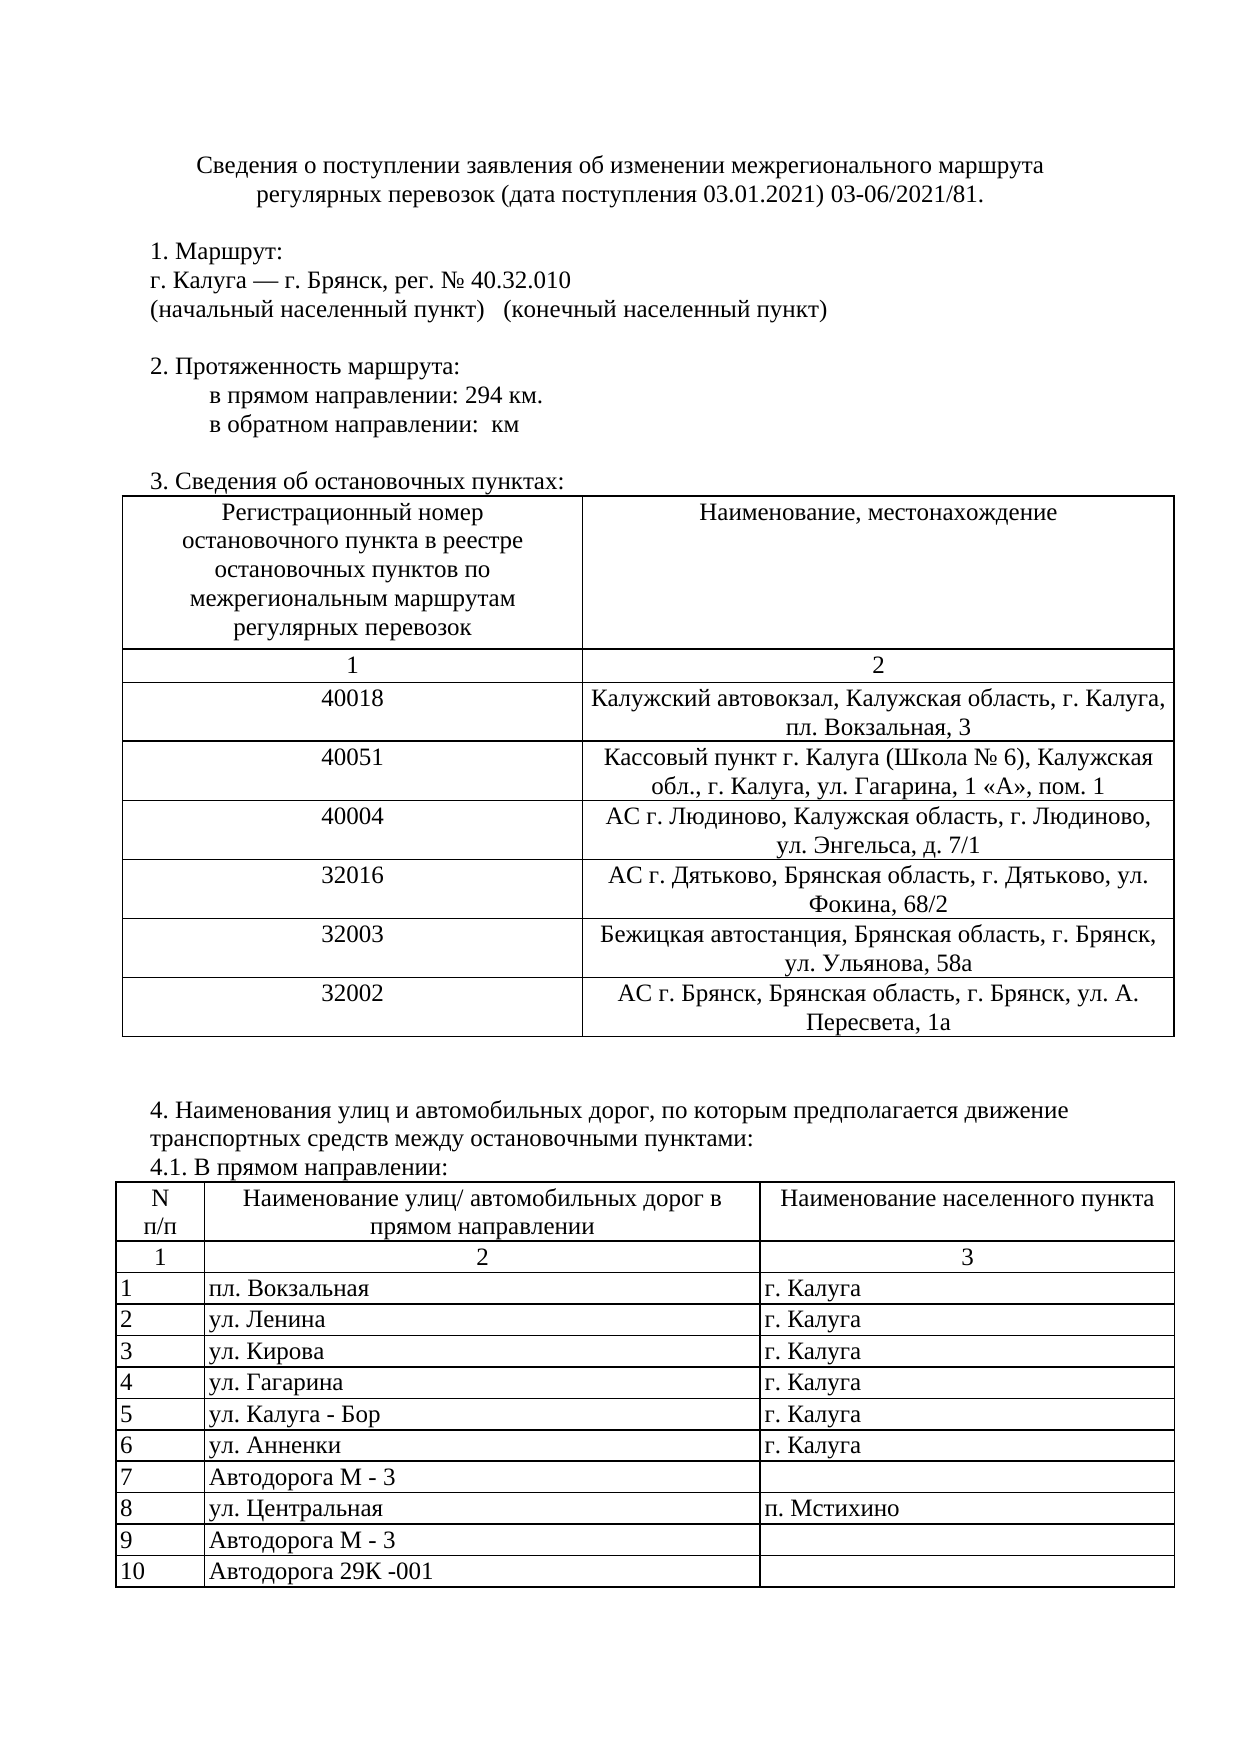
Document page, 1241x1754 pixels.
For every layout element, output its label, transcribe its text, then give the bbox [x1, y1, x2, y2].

table_cell Калужский автовокзал, Калужская область, г. Калуга, пл. Вокзальная, 3 [583, 683, 1173, 740]
table_cell г. Калуга [761, 1336, 1174, 1366]
table_cell п. Мстихино [761, 1493, 1174, 1523]
table_cell 40004 [123, 801, 582, 858]
table_cell 8 [117, 1493, 204, 1523]
table_cell [761, 1462, 1174, 1492]
table_cell 32002 [123, 978, 582, 1036]
table_cell Кассовый пункт г. Калуга (Школа № 6), Калужская обл., г. Калуга, ул. Гагарина, 1 «А», пом. 1 [583, 742, 1173, 799]
table_cell 7 [117, 1462, 204, 1492]
table_header Наименование улиц/ автомобильных дорог в прямом направлении [205, 1183, 759, 1240]
text в обратном направлении: км [150, 409, 1090, 437]
table_cell Автодорога 29К -001 [205, 1556, 759, 1586]
table_cell ул. Центральная [205, 1493, 759, 1523]
table_cell АС г. Дятьково, Брянская область, г. Дятьково, ул. Фокина, 68/2 [583, 860, 1173, 918]
table_cell Бежицкая автостанция, Брянская область, г. Брянск, ул. Ульянова, 58а [583, 919, 1173, 977]
table_cell 4 [117, 1368, 204, 1397]
table_cell г. Калуга [761, 1431, 1174, 1460]
table_cell г. Калуга [761, 1273, 1174, 1303]
table_cell 5 [117, 1399, 204, 1429]
text г. Калуга — г. Брянск, рег. № 40.32.010 [150, 265, 1090, 294]
table_cell 1 [123, 650, 582, 681]
table_cell ул. Анненки [205, 1431, 759, 1460]
table_cell ул. Калуга - Бор [205, 1399, 759, 1429]
table_header Регистрационный номер остановочного пункта в реестре остановочных пунктов по межрегиональным маршрутам регулярных перевозок [123, 497, 582, 648]
table_cell 3 [761, 1242, 1174, 1272]
text в прямом направлении: 294 км. [150, 380, 1090, 409]
table_cell ул. Гагарина [205, 1368, 759, 1397]
table_cell пл. Вокзальная [205, 1273, 759, 1303]
table_cell 3 [117, 1336, 204, 1366]
table_cell г. Калуга [761, 1368, 1174, 1397]
table_cell ул. Кирова [205, 1336, 759, 1366]
table_cell [761, 1525, 1174, 1555]
table_cell 9 [117, 1525, 204, 1555]
table_cell Автодорога М - 3 [205, 1525, 759, 1555]
table_header N п/п [117, 1183, 204, 1240]
table_cell 32016 [123, 860, 582, 918]
table_cell [761, 1556, 1174, 1586]
table_cell 2 [205, 1242, 759, 1272]
table_cell 2 [583, 650, 1173, 681]
table_header Наименование, местонахождение [583, 497, 1173, 648]
table_cell Автодорога М - 3 [205, 1462, 759, 1492]
table_cell АС г. Людиново, Калужская область, г. Людиново, ул. Энгельса, д. 7/1 [583, 801, 1173, 858]
text 4.1. В прямом направлении: [150, 1152, 1090, 1181]
table_cell г. Калуга [761, 1399, 1174, 1429]
table_cell 1 [117, 1273, 204, 1303]
text 1. Маршрут: [150, 236, 1090, 265]
text 4. Наименования улиц и автомобильных дорог, по которым предполагается движение транспортных средств между остановочными пунктами: [150, 1095, 1090, 1152]
table_cell г. Калуга [761, 1305, 1174, 1334]
table_cell 1 [117, 1242, 204, 1272]
text 3. Сведения об остановочных пунктах: [150, 466, 1090, 495]
table_cell 2 [117, 1305, 204, 1334]
text 2. Протяженность маршрута: [150, 351, 1090, 380]
text (начальный населенный пункт) (конечный населенный пункт) [150, 294, 1090, 322]
table_cell 40018 [123, 683, 582, 740]
table_cell 10 [117, 1556, 204, 1586]
table_header Наименование населенного пункта [761, 1183, 1174, 1240]
table_cell ул. Ленина [205, 1305, 759, 1334]
table_cell 40051 [123, 742, 582, 799]
table_cell 6 [117, 1431, 204, 1460]
table_cell АС г. Брянск, Брянская область, г. Брянск, ул. А. Пересвета, 1а [583, 978, 1173, 1036]
text Сведения о поступлении заявления об изменении межрегионального маршрута регулярных перевозок (дата поступления 03.01.2021) 03-06/2021/81. [150, 150, 1090, 207]
table_cell 32003 [123, 919, 582, 977]
